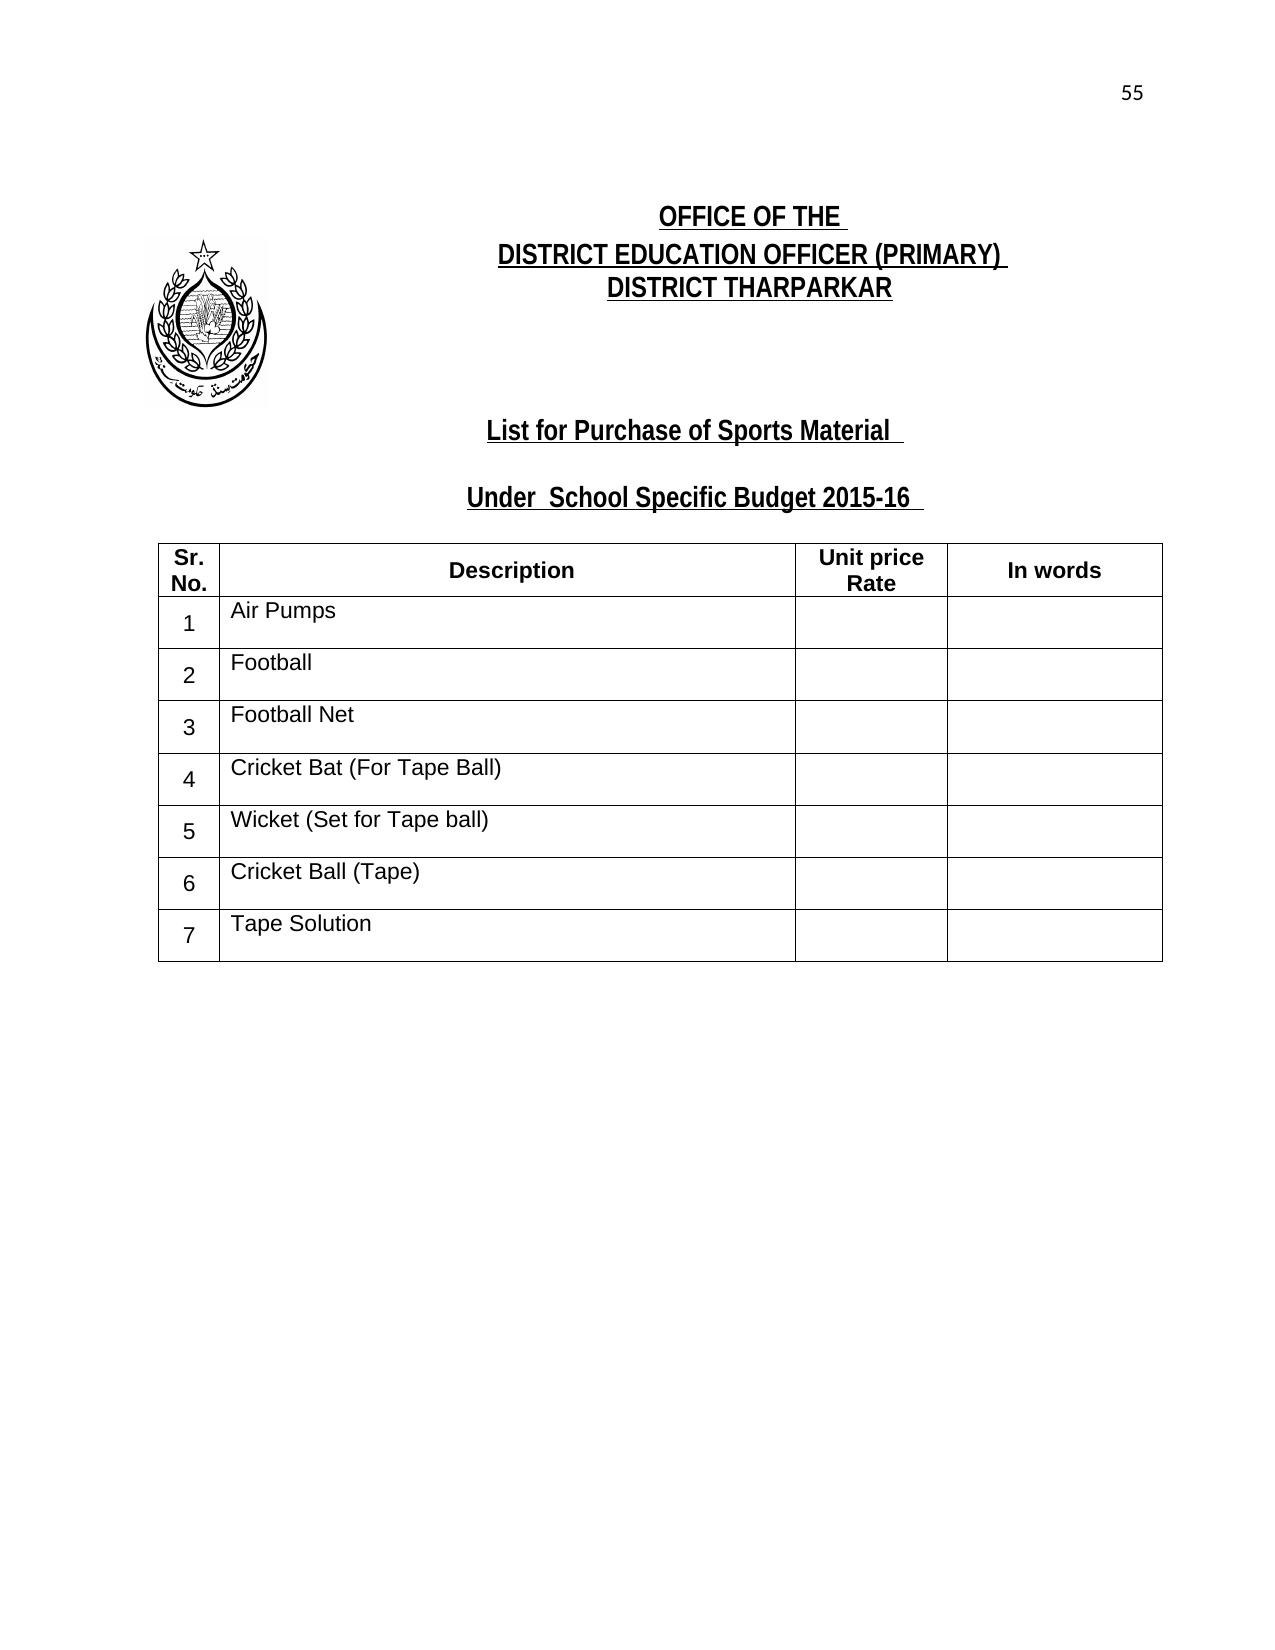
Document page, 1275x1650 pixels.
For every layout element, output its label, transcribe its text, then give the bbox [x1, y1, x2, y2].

table_cell 1 [159, 597, 219, 648]
table_cell 4 [159, 754, 219, 804]
table_cell Wicket (Set for Tape ball) [220, 806, 795, 857]
table_cell 5 [159, 806, 219, 857]
table_cell [796, 701, 947, 752]
table_cell [796, 910, 947, 961]
table_cell [796, 754, 947, 804]
table_cell 2 [159, 649, 219, 700]
table_header Description [220, 544, 795, 596]
table_cell Air Pumps [220, 597, 795, 648]
table_cell Football [220, 649, 795, 700]
table_cell Cricket Ball (Tape) [220, 858, 795, 909]
table_header In words [948, 544, 1162, 596]
table_cell [948, 701, 1162, 752]
table_header Sr. No. [159, 544, 219, 596]
table_cell [796, 858, 947, 909]
table_cell DISTRICT EDUCATION OFFICER (PRIMARY) DISTRICT THARPARKAR [269, 237, 1200, 408]
table_cell [948, 858, 1162, 909]
table_cell [796, 806, 947, 857]
table_cell Tape Solution [220, 910, 795, 961]
table_header OFFICE OF THE [177, 195, 1200, 237]
table_cell 7 [159, 910, 219, 961]
table_cell 3 [159, 701, 219, 752]
table_cell 6 [159, 858, 219, 909]
table_cell [948, 597, 1162, 648]
table_header Unit price Rate [796, 544, 947, 596]
table_cell [796, 649, 947, 700]
table_cell [948, 754, 1162, 804]
table_cell List for Purchase of Sports Material [177, 409, 1200, 450]
table_cell Football Net [220, 701, 795, 752]
table_cell Under School Specific Budget 2015-16 [177, 450, 1200, 542]
table_cell Cricket Bat (For Tape Ball) [220, 754, 795, 804]
table_cell [796, 597, 947, 648]
table_cell [948, 806, 1162, 857]
table_cell [948, 649, 1162, 700]
table_cell [948, 910, 1162, 961]
picture [143, 237, 269, 409]
